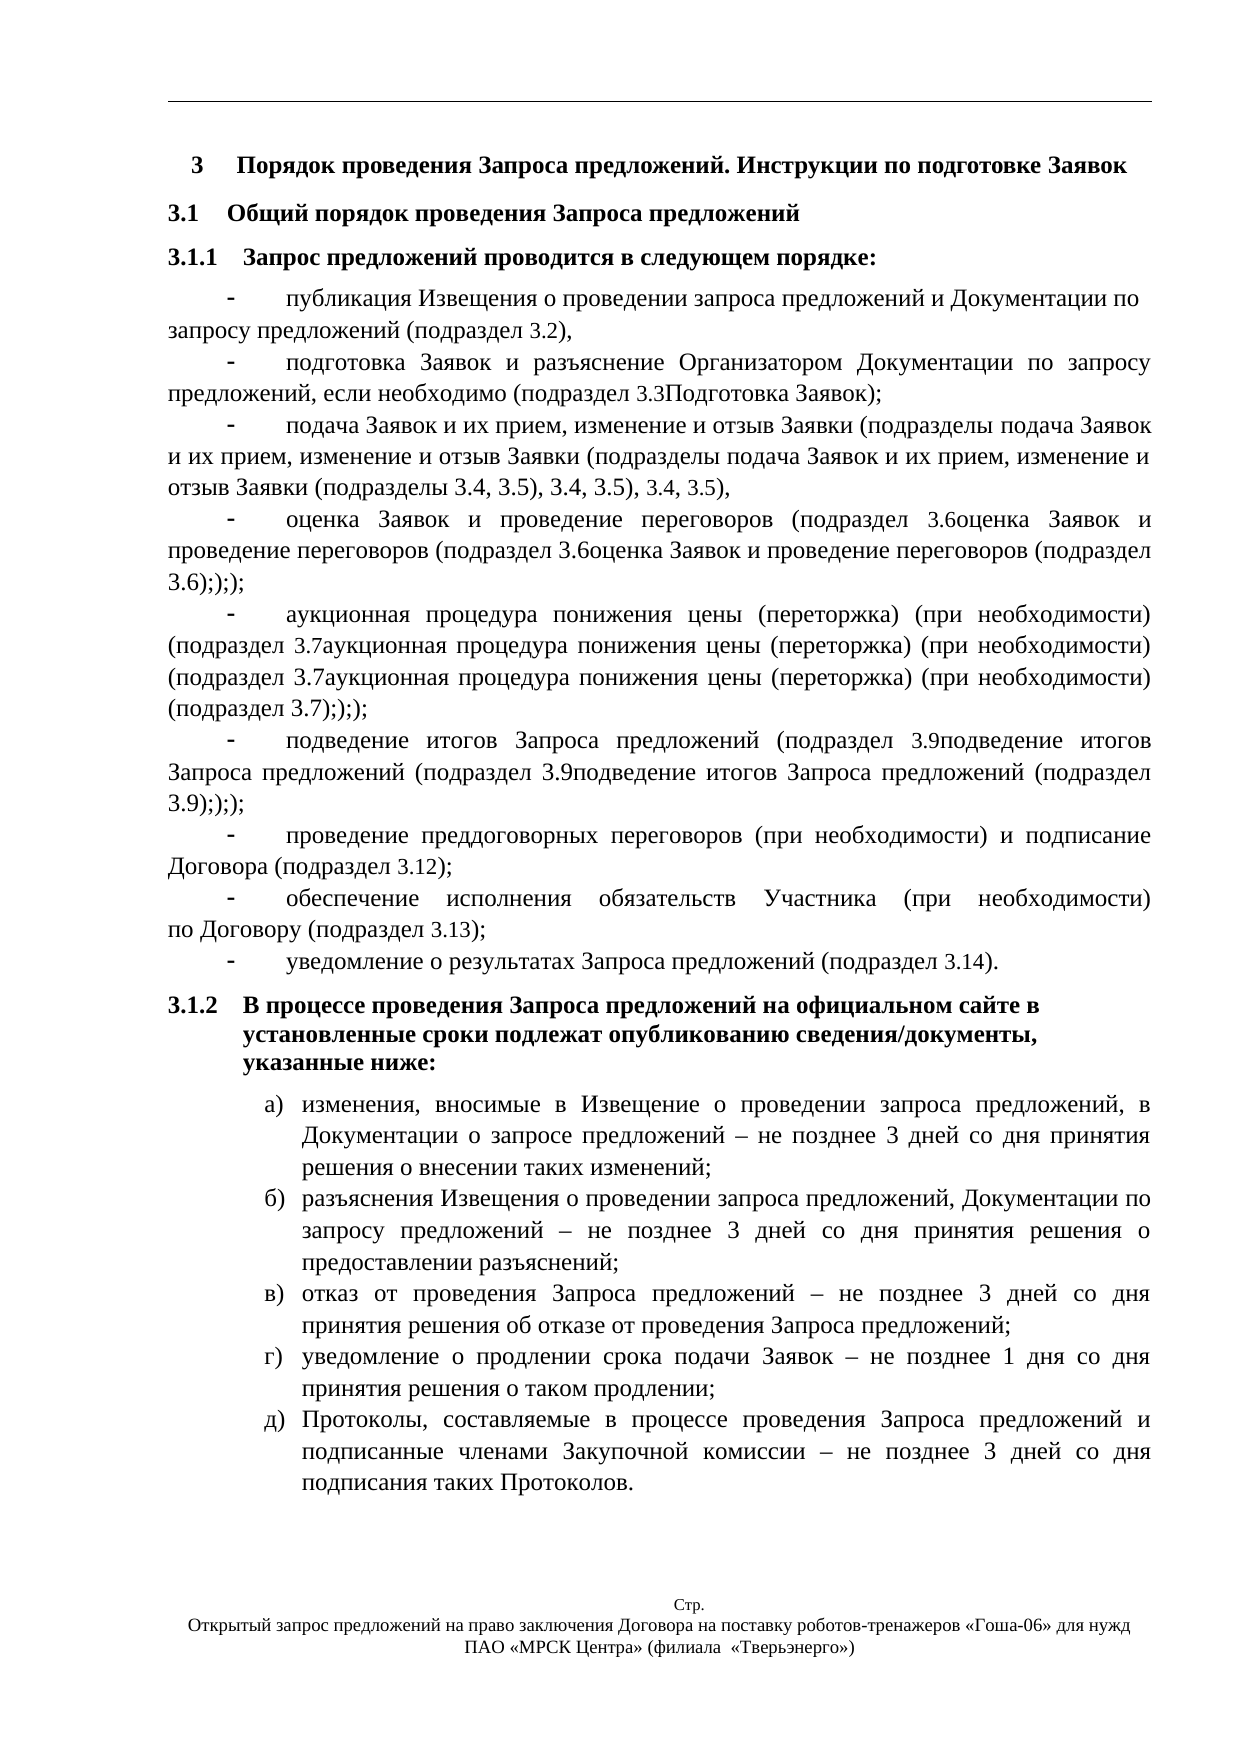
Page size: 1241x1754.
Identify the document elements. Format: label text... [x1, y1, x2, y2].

list обеспечение исполнения обязательств Участника (при необходимости) по Договору (подраздел 3.13); [168, 883, 1152, 943]
subtitle Общий порядок проведения Запроса предложений [168, 198, 1152, 227]
list проведение преддоговорных переговоров (при необходимости) и подписание Договора (подраздел 3.12); [168, 820, 1152, 880]
list Протоколы, составляемые в процессе проведения Запроса предложений и подписанные членами Закупочной комиссии – не позднее 3 дней со дня подписания таких Протоколов. [264, 1404, 1152, 1496]
list подготовка Заявок и разъяснение Организатором Документации по запросу предложений, если необходимо (подраздел 3.3); [168, 347, 1152, 407]
list отказ от проведения Запроса предложений – не позднее 3 дней со дня принятия решения об отказе от проведения Запроса предложений; [264, 1278, 1152, 1338]
list оценка Заявок и проведение переговоров (подраздел 3.6); [168, 504, 1152, 596]
subtitle Порядок проведения Запроса предложений. Инструкции по подготовке Заявок [166, 150, 1152, 179]
subtitle В процессе проведения Запроса предложений на официальном сайте в установленные сроки подлежат опубликованию сведения/документы, указанные ниже: [168, 990, 1152, 1076]
list аукционная процедура понижения цены (переторжка) (при необходимости) (подраздел 3.7); [168, 599, 1152, 722]
list подведение итогов Запроса предложений (подраздел 3.9); [168, 725, 1152, 817]
list разъяснения Извещения о проведении запроса предложений, Документации по запросу предложений – не позднее 3 дней со дня принятия решения о предоставлении разъяснений; [264, 1183, 1152, 1275]
list изменения, вносимые в Извещение о проведении запроса предложений, в Документации о запросе предложений – не позднее 3 дней со дня принятия решения о внесении таких изменений; [264, 1089, 1152, 1181]
list подача Заявок и их прием, изменение и отзыв Заявки (подразделы 3.4, 3.5), [168, 410, 1152, 501]
list публикация Извещения о проведении запроса предложений и Документации по запросу предложений (подраздел 3.2), [168, 283, 1152, 344]
list уведомление о продлении срока подачи Заявок – не позднее 1 дня со дня принятия решения о таком продлении; [264, 1341, 1152, 1402]
list уведомление о результатах Запроса предложений (подраздел 3.14). [168, 946, 1152, 975]
subtitle Запрос предложений проводится в следующем порядке: [168, 242, 1152, 271]
